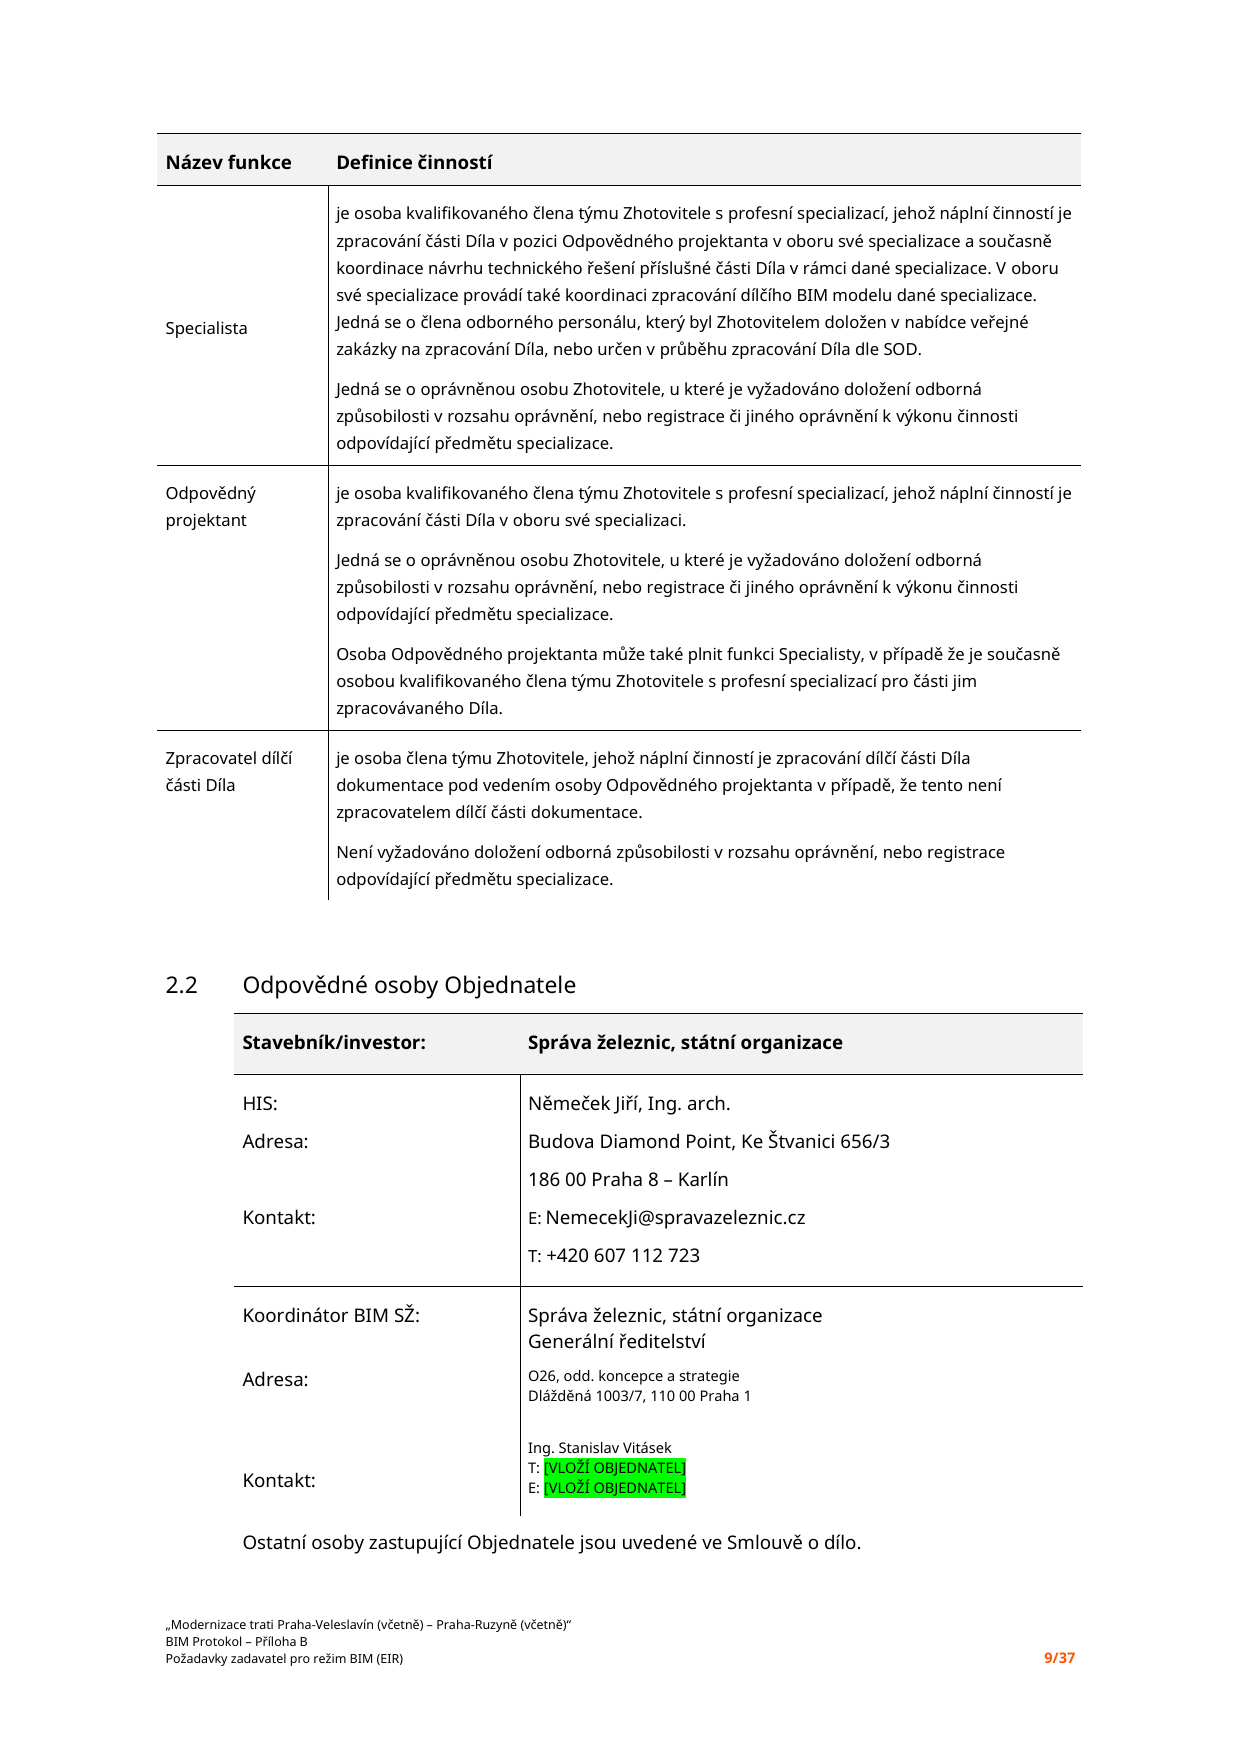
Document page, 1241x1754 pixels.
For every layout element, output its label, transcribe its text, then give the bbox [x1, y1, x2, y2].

text Odpovědné osoby Objednatele [165, 969, 1075, 1000]
table_cell Správa železnic, státní organizace Generální ředitelství O26, odd. koncepce a strategie Dlážděná 1003/7, 110 00 Praha 1 Ing. Stanislav Vitásek T: [VLOŽÍ OBJEDNATEL] E: [VLOŽÍ OBJEDNATEL] [521, 1287, 1083, 1516]
table_cell HIS: Adresa: Kontakt: [234, 1075, 520, 1286]
table_cell je osoba kvalifikovaného člena týmu Zhotovitele s profesní specializací, jehož náplní činností je zpracování části Díla v pozici Odpovědného projektanta v oboru své specializace a současně koordinace návrhu technického řešení příslušné části Díla v rámci dané specializace. V oboru své specializace provádí také koordinaci zpracování dílčího BIM modelu dané specializace. Jedná se o člena odborného personálu, který byl Zhotovitelem doložen v nabídce veřejné zakázky na zpracování Díla, nebo určen v průběhu zpracování Díla dle SOD. Jedná se o oprávněnou osobu Zhotovitele, u které je vyžadováno doložení odborná způsobilosti v rozsahu oprávnění, nebo registrace či jiného oprávnění k výkonu činnosti odpovídající předmětu specializace. [329, 186, 1081, 465]
table_cell Němeček Jiří, Ing. arch. Budova Diamond Point, Ke Štvanici 656/3 186 00 Praha 8 – Karlín E: NemecekJi@spravazeleznic.cz T: +420 607 112 723 [521, 1075, 1083, 1286]
table_cell Odpovědný projektant [157, 466, 328, 730]
table_cell Koordinátor BIM SŽ: Adresa: Kontakt: [234, 1287, 520, 1516]
table_header Správa železnic, státní organizace [520, 1014, 1083, 1073]
table_header Název funkce [157, 134, 328, 185]
table_cell Zpracovatel dílčí části Díla [157, 731, 328, 900]
text Ostatní osoby zastupující Objednatele jsou uvedené ve Smlouvě o dílo. [242, 1529, 1075, 1554]
table_header Stavebník/investor: [234, 1014, 520, 1073]
table_header Definice činností [328, 134, 1081, 185]
table_cell Specialista [157, 186, 328, 465]
table_cell je osoba člena týmu Zhotovitele, jehož náplní činností je zpracování dílčí části Díla dokumentace pod vedením osoby Odpovědného projektanta v případě, že tento není zpracovatelem dílčí části dokumentace. Není vyžadováno doložení odborná způsobilosti v rozsahu oprávnění, nebo registrace odpovídající předmětu specializace. [329, 731, 1081, 900]
table_cell je osoba kvalifikovaného člena týmu Zhotovitele s profesní specializací, jehož náplní činností je zpracování části Díla v oboru své specializaci. Jedná se o oprávněnou osobu Zhotovitele, u které je vyžadováno doložení odborná způsobilosti v rozsahu oprávnění, nebo registrace či jiného oprávnění k výkonu činnosti odpovídající předmětu specializace. Osoba Odpovědného projektanta může také plnit funkci Specialisty, v případě že je současně osobou kvalifikovaného člena týmu Zhotovitele s profesní specializací pro části jim zpracovávaného Díla. [329, 466, 1081, 730]
